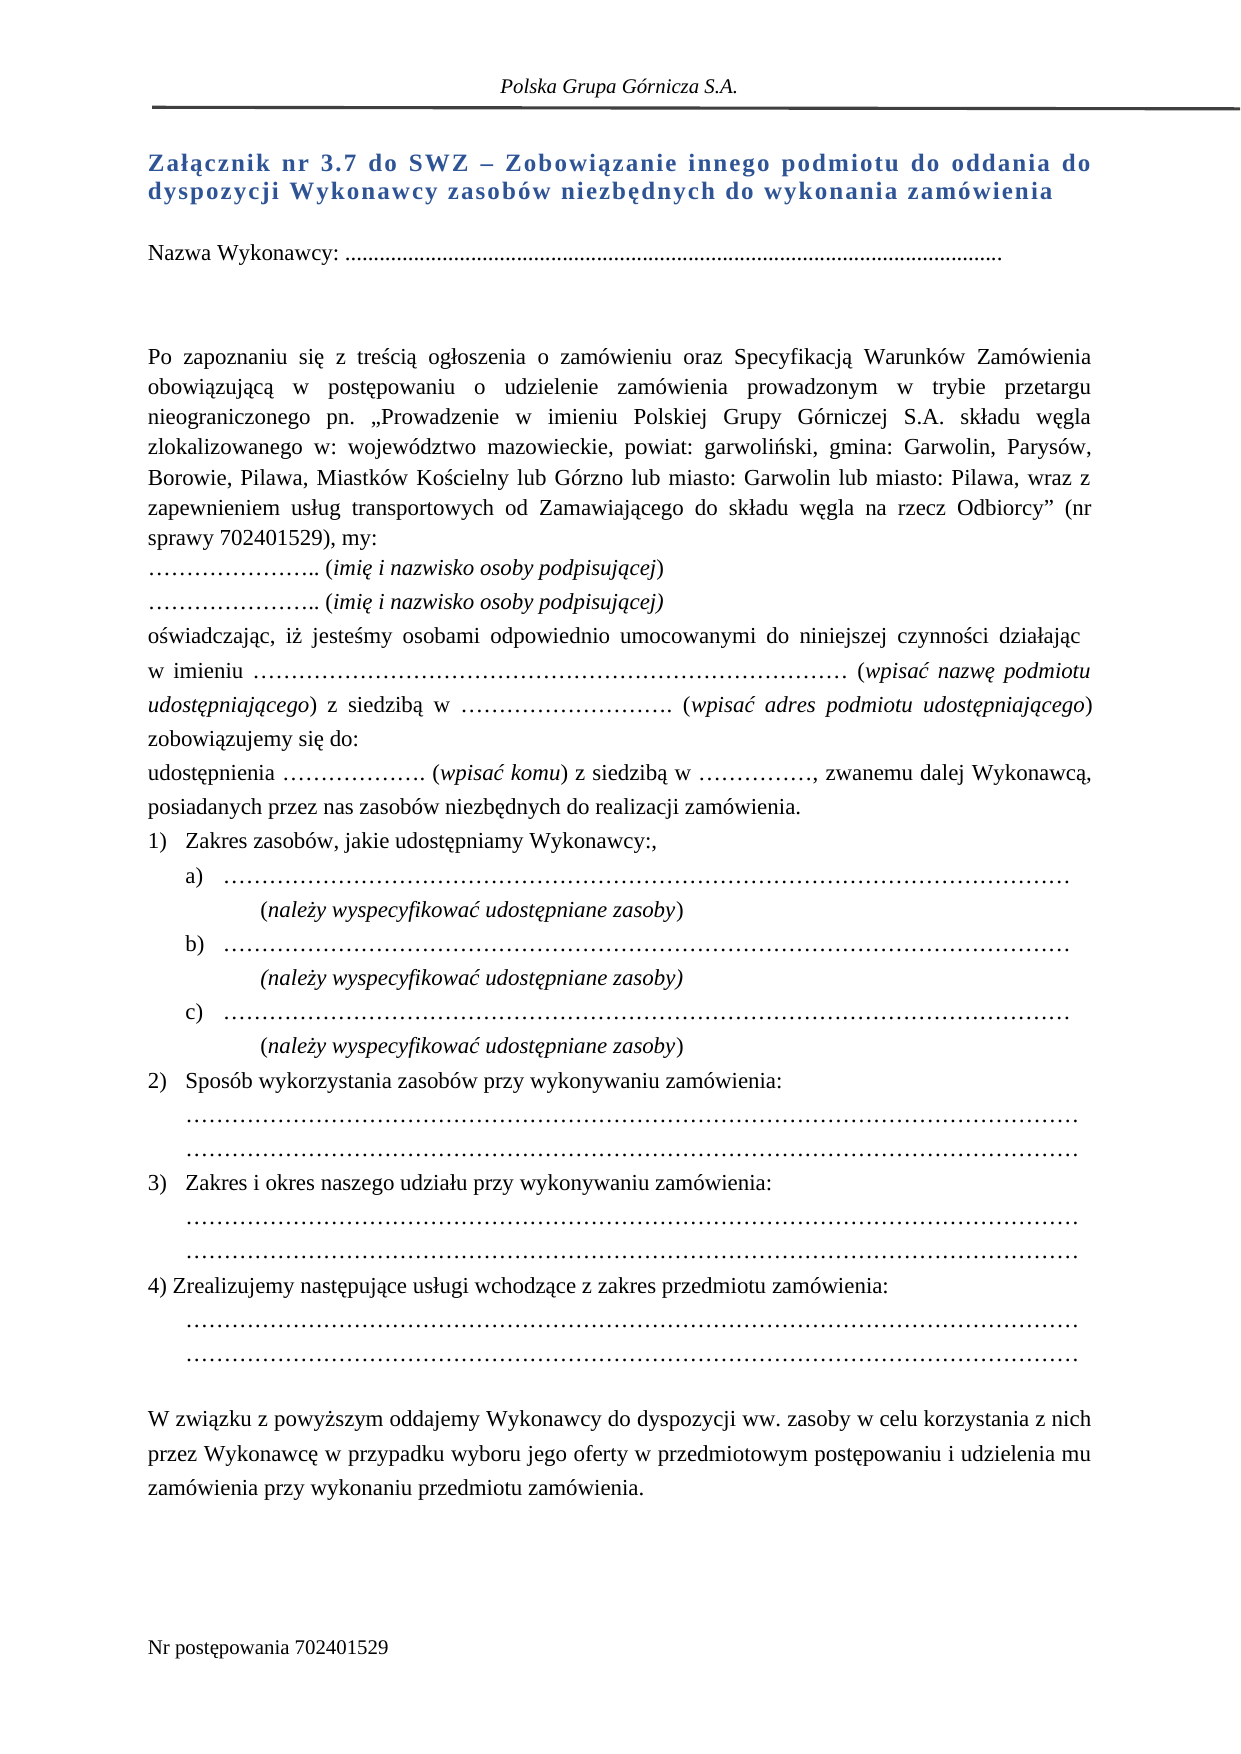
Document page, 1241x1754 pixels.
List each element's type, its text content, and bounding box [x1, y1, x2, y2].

list Sposób wykorzystania zasobów przy wykonywaniu zamówienia: [148, 1067, 1093, 1093]
list ……………………………………………………………………………………………………………………………………………………………………………………………………………… [185, 1203, 1093, 1264]
text Załącznik nr 3.7 do SWZ – Zobowiązanie innego podmiotu do oddania do dyspozycji Wykonawcy zasobów niezbędnych do wykonania zamówienia [148, 148, 1093, 205]
text (należy wyspecyfikować udostępniane zasoby) [260, 964, 1093, 991]
text 4) Zrealizujemy następujące usługi wchodzące z zakres przedmiotu zamówienia: [148, 1272, 1093, 1298]
list Zakres zasobów, jakie udostępniamy Wykonawcy:, [148, 827, 1093, 854]
text oświadczając, iż jesteśmy osobami odpowiednio umocowanymi do niniejszej czynności działając w imieniu …………………………………………………………………… (wpisać nazwę podmiotu udostępniającego) z siedzibą w ………………………. (wpisać adres podmiotu udostępniającego) zobowiązujemy się do: [148, 622, 1093, 751]
text Po zapoznaniu się z treścią ogłoszenia o zamówieniu oraz Specyfikacją Warunków Zamówienia obowiązującą w postępowaniu o udzielenie zamówienia prowadzonym w trybie przetargu nieograniczonego pn. „Prowadzenie w imieniu Polskiej Grupy Górniczej S.A. składu węgla zlokalizowanego w: województwo mazowieckie, powiat: garwoliński, gmina: Garwolin, Parysów, Borowie, Pilawa, Miastków Kościelny lub Górzno lub miasto: Garwolin lub miasto: Pilawa, wraz z zapewnieniem usług transportowych od Zamawiającego do składu węgla na rzecz Odbiorcy” (nr sprawy 702401529), my: [148, 343, 1093, 550]
text (należy wyspecyfikować udostępniane zasoby) [260, 896, 1093, 922]
text ………………….. (imię i nazwisko osoby podpisującej) [148, 588, 1093, 615]
text udostępnienia ………………. (wpisać komu) z siedzibą w ……………, zwanemu dalej Wykonawcą, posiadanych przez nas zasobów niezbędnych do realizacji zamówienia. [148, 759, 1093, 820]
text ……………………………………………………………………………………………………………………………………………………………………………………………………………… [185, 1306, 1093, 1366]
list ………………………………………………………………………………………………… [185, 930, 1093, 956]
list Zakres i okres naszego udziału przy wykonywaniu zamówienia: [148, 1169, 1093, 1196]
text W związku z powyższym oddajemy Wykonawcy do dyspozycji ww. zasoby w celu korzystania z nich przez Wykonawcę w przypadku wyboru jego oferty w przedmiotowym postępowaniu i udzielenia mu zamówienia przy wykonaniu przedmiotu zamówienia. [148, 1405, 1093, 1500]
list ………………………………………………………………………………………………… [185, 998, 1093, 1025]
text Nazwa Wykonawcy: ................................................................................................................... [148, 239, 1093, 265]
text ……………………………………………………………………………………………………………………………………………………………………………………………………………… [185, 1101, 1093, 1161]
list ………………………………………………………………………………………………… [185, 862, 1093, 888]
text ………………….. (imię i nazwisko osoby podpisującej) [148, 554, 1093, 581]
text (należy wyspecyfikować udostępniane zasoby) [260, 1032, 1093, 1059]
